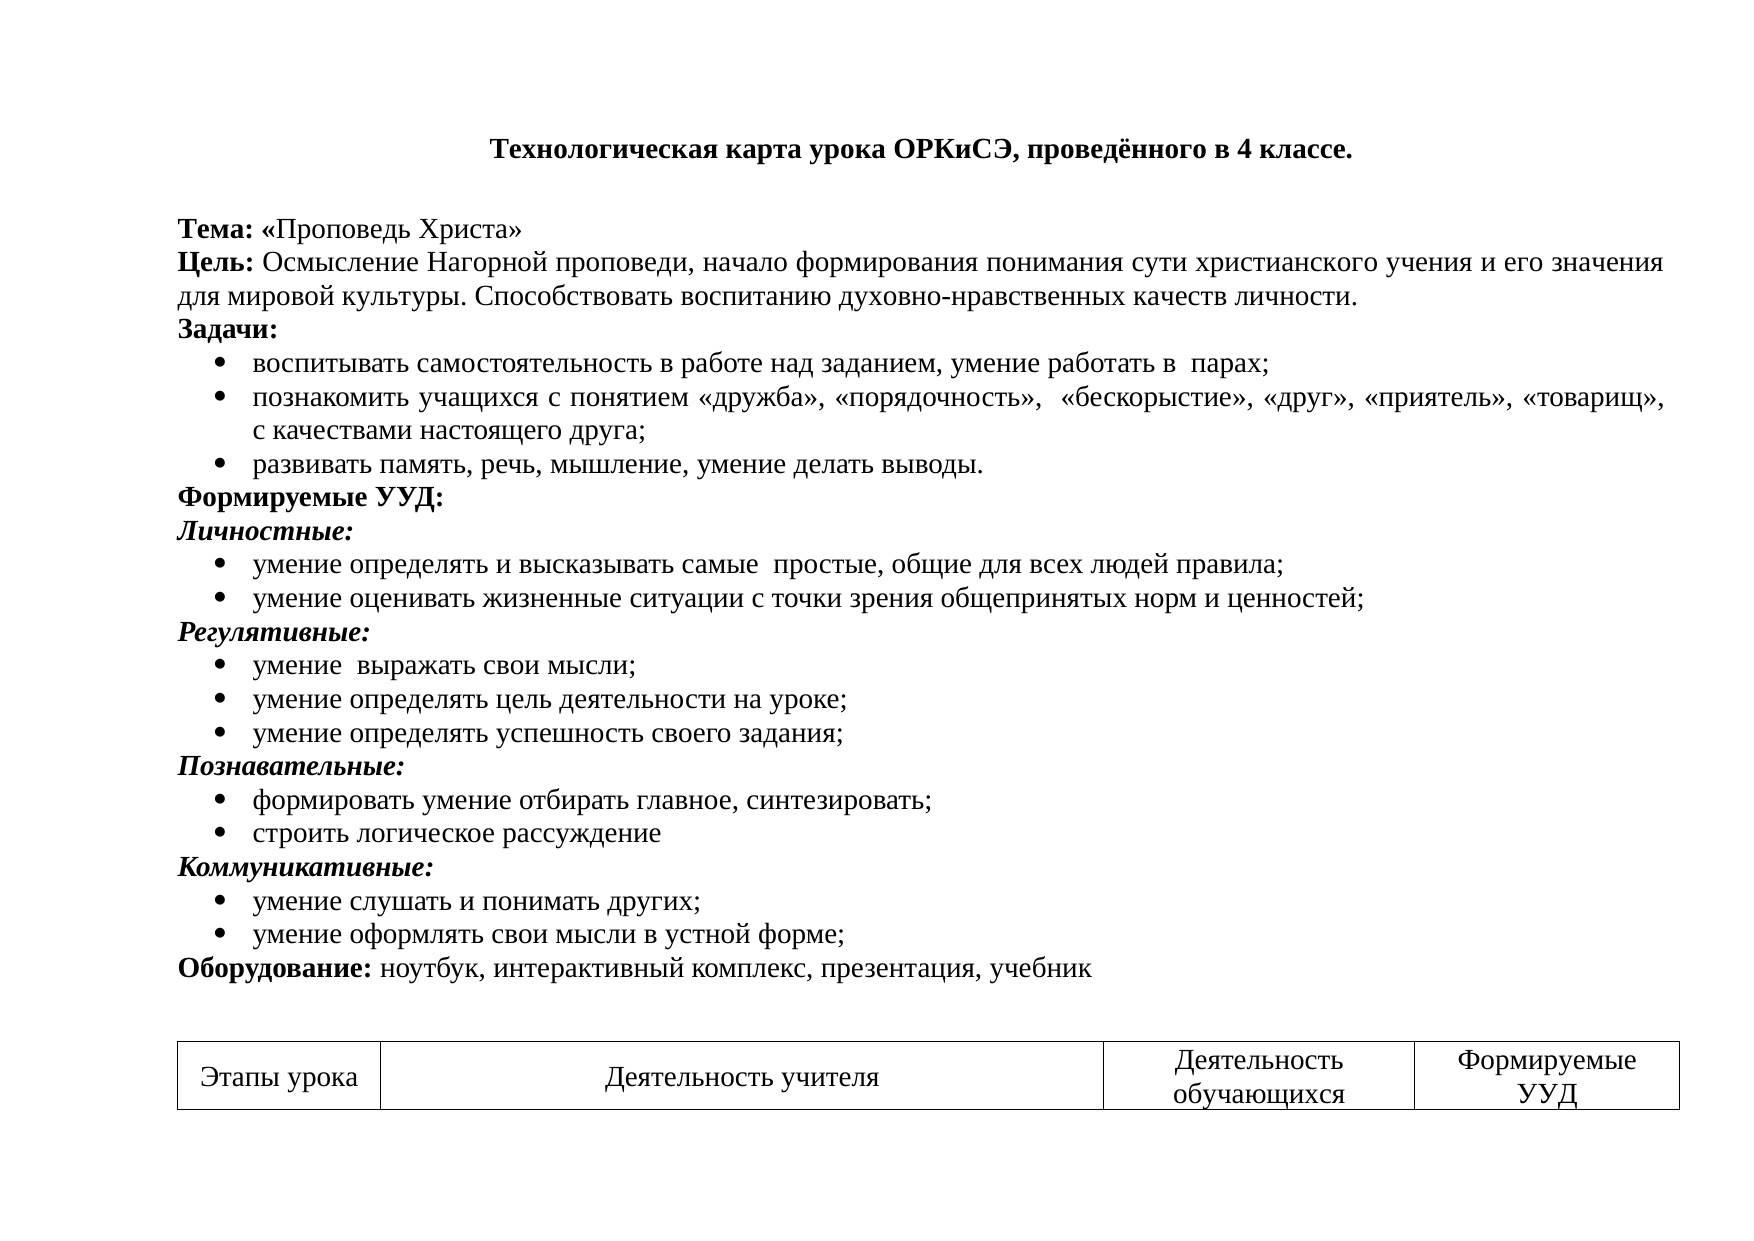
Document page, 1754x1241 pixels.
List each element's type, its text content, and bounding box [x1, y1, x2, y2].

text Личностные: [177, 513, 1665, 547]
text Коммуникативные: [177, 849, 1665, 883]
table_header Формируемые УУД [1415, 1042, 1679, 1109]
list умение оформлять свои мысли в устной форме; [215, 916, 1665, 950]
text Оборудование: ноутбук, интерактивный комплекс, презентация, учебник [177, 950, 1665, 984]
table_header Деятельность обучающихся [1104, 1042, 1414, 1109]
table_header Деятельность учителя [381, 1042, 1103, 1109]
text Познавательные: [177, 748, 1665, 782]
text Формируемые УУД: [177, 479, 1665, 513]
table_header Этапы урока [178, 1042, 380, 1109]
list воспитывать самостоятельность в работе над заданием, умение работать в парах; [215, 345, 1665, 379]
list умение определять цель деятельности на уроке; [215, 681, 1665, 715]
text Регулятивные: [177, 614, 1665, 647]
list формировать умение отбирать главное, синтезировать; [215, 782, 1665, 816]
list умение оценивать жизненные ситуации с точки зрения общепринятых норм и ценностей; [215, 580, 1665, 614]
list умение определять и высказывать самые простые, общие для всех людей правила; [215, 547, 1665, 580]
text Тема: «Проповедь Христа» [177, 211, 1665, 244]
text Технологическая карта урока ОРКиСЭ, проведённого в 4 классе. [177, 131, 1665, 165]
list умение слушать и понимать других; [215, 883, 1665, 916]
list познакомить учащихся с понятием «дружба», «порядочность», «бескорыстие», «друг», «приятель», «товарищ», с качествами настоящего друга; [215, 379, 1665, 446]
text Задачи: [177, 312, 1665, 345]
list строить логическое рассуждение [215, 816, 1665, 849]
list умение выражать свои мысли; [215, 647, 1665, 681]
list развивать память, речь, мышление, умение делать выводы. [215, 446, 1665, 479]
text Цель: Осмысление Нагорной проповеди, начало формирования понимания сути христианского учения и его значения для мировой культуры. Способствовать воспитанию духовно-нравственных качеств личности. [177, 244, 1665, 312]
list умение определять успешность своего задания; [215, 715, 1665, 748]
